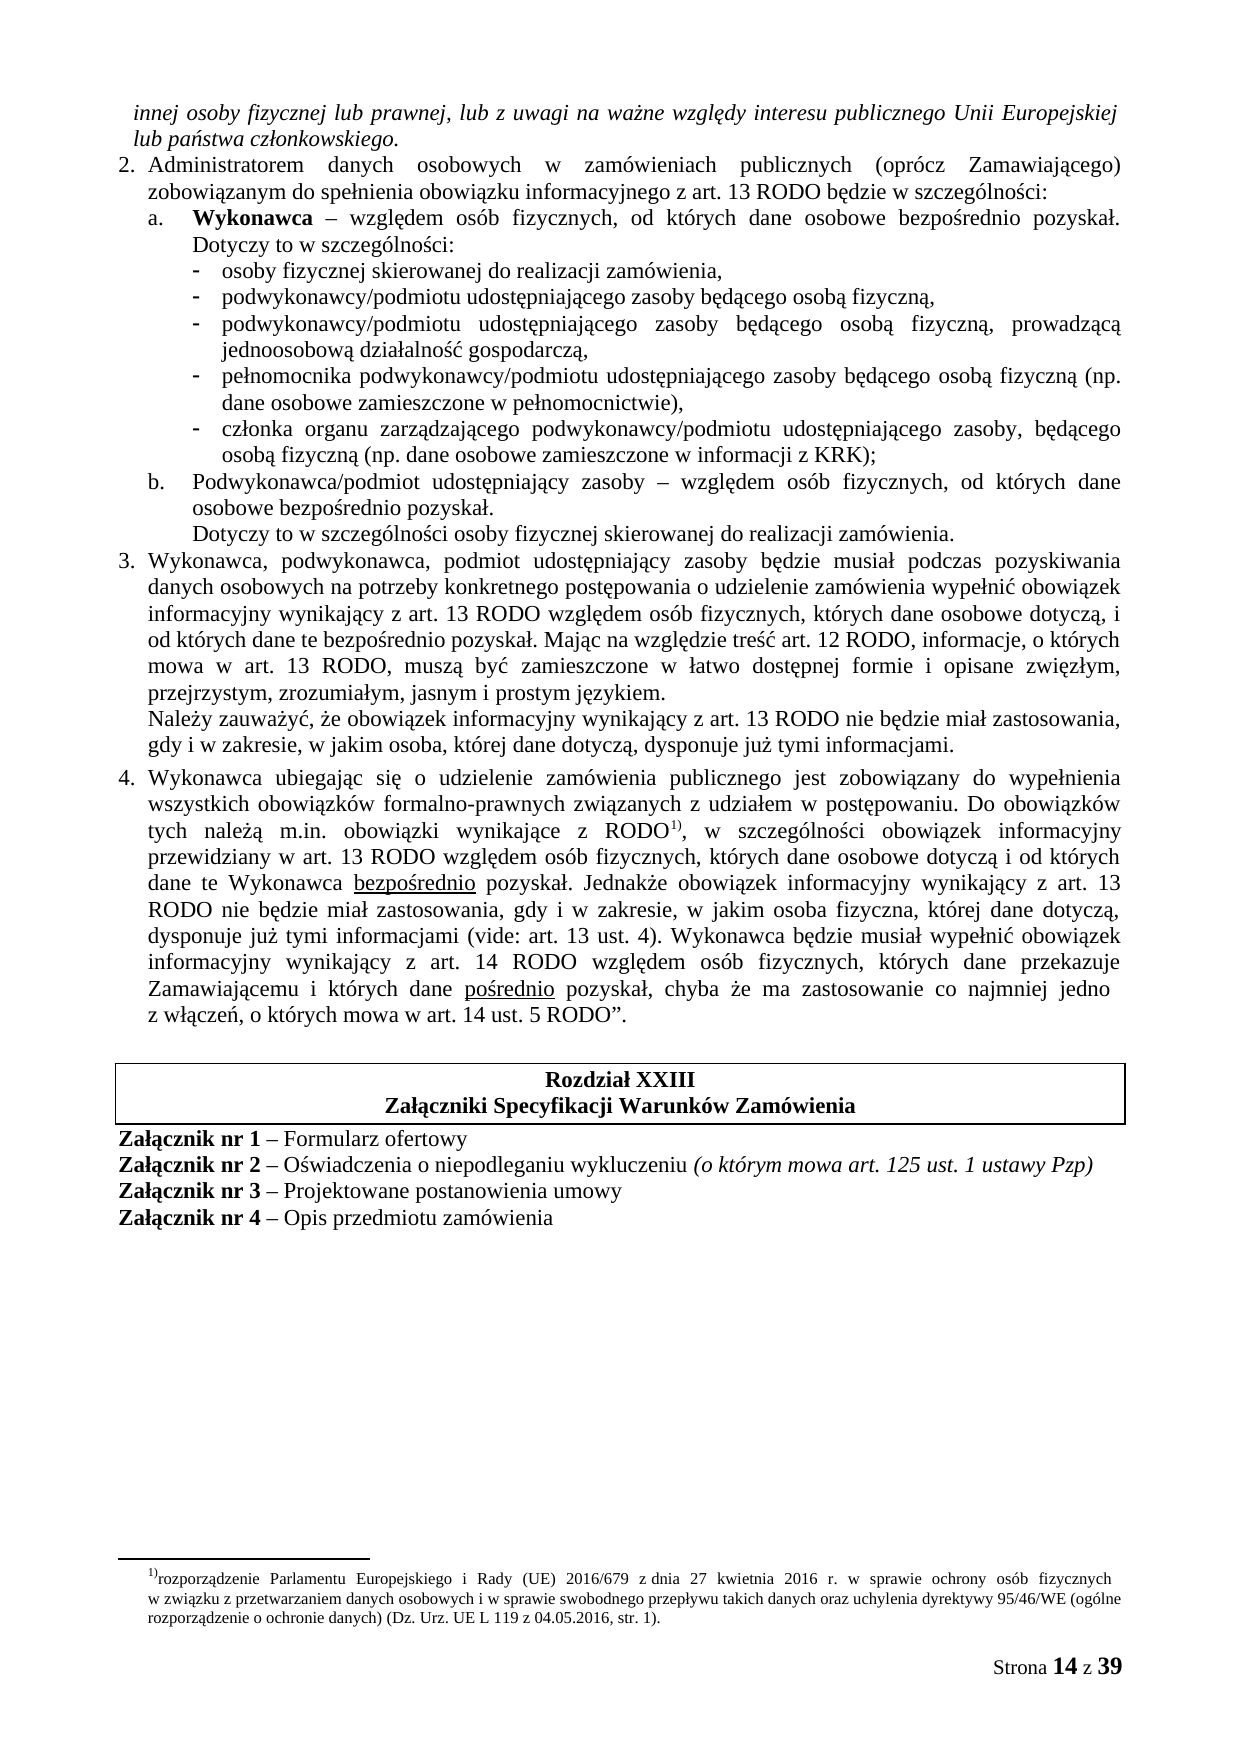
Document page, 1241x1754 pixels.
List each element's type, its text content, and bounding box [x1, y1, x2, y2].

text Załącznik nr 3 – Projektowane postanowienia umowy [118, 1177, 1152, 1204]
text Dotyczy to w szczególności osoby fizycznej skierowanej do realizacji zamówienia. [177, 521, 1122, 547]
list Podwykonawca/podmiot udostępniający zasoby – względem osób fizycznych, od których dane osobowe bezpośrednio pozyskał. [148, 468, 1122, 521]
text Należy zauważyć, że obowiązek informacyjny wynikający z art. 13 RODO nie będzie miał zastosowania, gdy i w zakresie, w jakim osoba, której dane dotyczą, dysponuje już tymi informacjami. [148, 705, 1122, 758]
list członka organu zarządzającego podwykonawcy/podmiotu udostępniającego zasoby, będącego osobą fizyczną (np. dane osobowe zamieszczone w informacji z KRK); [192, 415, 1122, 468]
list osoby fizycznej skierowanej do realizacji zamówienia, [192, 257, 1122, 283]
text Załącznik nr 1 – Formularz ofertowy [118, 1124, 1152, 1151]
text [118, 99, 1122, 152]
list Wykonawca ubiegając się o udzielenie zamówienia publicznego jest zobowiązany do wypełnienia wszystkich obowiązków formalno-prawnych związanych z udziałem w postępowaniu. Do obowiązków tych należą m.in. obowiązki wynikające z RODO), w szczególności obowiązek informacyjny przewidziany w art. 13 RODO względem osób fizycznych, których dane osobowe dotyczą i od których dane te Wykonawca bezpośrednio pozyskał. Jednakże obowiązek informacyjny wynikający z art. 13 RODO nie będzie miał zastosowania, gdy i w zakresie, w jakim osoba fizyczna, której dane dotyczą, dysponuje już tymi informacjami (vide: art. 13 ust. 4). Wykonawca będzie musiał wypełnić obowiązek informacyjny wynikający z art. 14 RODO względem osób fizycznych, których dane przekazuje Zamawiającemu i których dane pośrednio pozyskał, chyba że ma zastosowanie co najmniej jedno z włączeń, o których mowa w art. 14 ust. 5 RODO”. [118, 764, 1122, 1027]
subtitle Rozdział XXIII [116, 1064, 1124, 1089]
list podwykonawcy/podmiotu udostępniającego zasoby będącego osobą fizyczną, [192, 283, 1122, 310]
subtitle Załączniki Specyfikacji Warunków Zamówienia [116, 1089, 1124, 1123]
list podwykonawcy/podmiotu udostępniającego zasoby będącego osobą fizyczną, prowadzącą jednoosobową działalność gospodarczą, [192, 310, 1122, 362]
text Załącznik nr 2 – Oświadczenia o niepodleganiu wykluczeniu (o którym mowa art. 125 ust. 1 ustawy Pzp) [118, 1151, 1166, 1177]
list Wykonawca, podwykonawca, podmiot udostępniający zasoby będzie musiał podczas pozyskiwania danych osobowych na potrzeby konkretnego postępowania o udzielenie zamówienia wypełnić obowiązek informacyjny wynikający z art. 13 RODO względem osób fizycznych, których dane osobowe dotyczą, i od których dane te bezpośrednio pozyskał. Mając na względzie treść art. 12 RODO, informacje, o których mowa w art. 13 RODO, muszą być zamieszczone w łatwo dostępnej formie i opisane zwięzłym, przejrzystym, zrozumiałym, jasnym i prostym językiem. [118, 547, 1122, 705]
list Wykonawca – względem osób fizycznych, od których dane osobowe bezpośrednio pozyskał. Dotyczy to w szczególności: [148, 204, 1122, 257]
text Załącznik nr 4 – Opis przedmiotu zamówienia [118, 1204, 1152, 1230]
list Administratorem danych osobowych w zamówieniach publicznych (oprócz Zamawiającego) zobowiązanym do spełnienia obowiązku informacyjnego z art. 13 RODO będzie w szczególności: [118, 152, 1122, 204]
list pełnomocnika podwykonawcy/podmiotu udostępniającego zasoby będącego osobą fizyczną (np. dane osobowe zamieszczone w pełnomocnictwie), [192, 362, 1122, 415]
